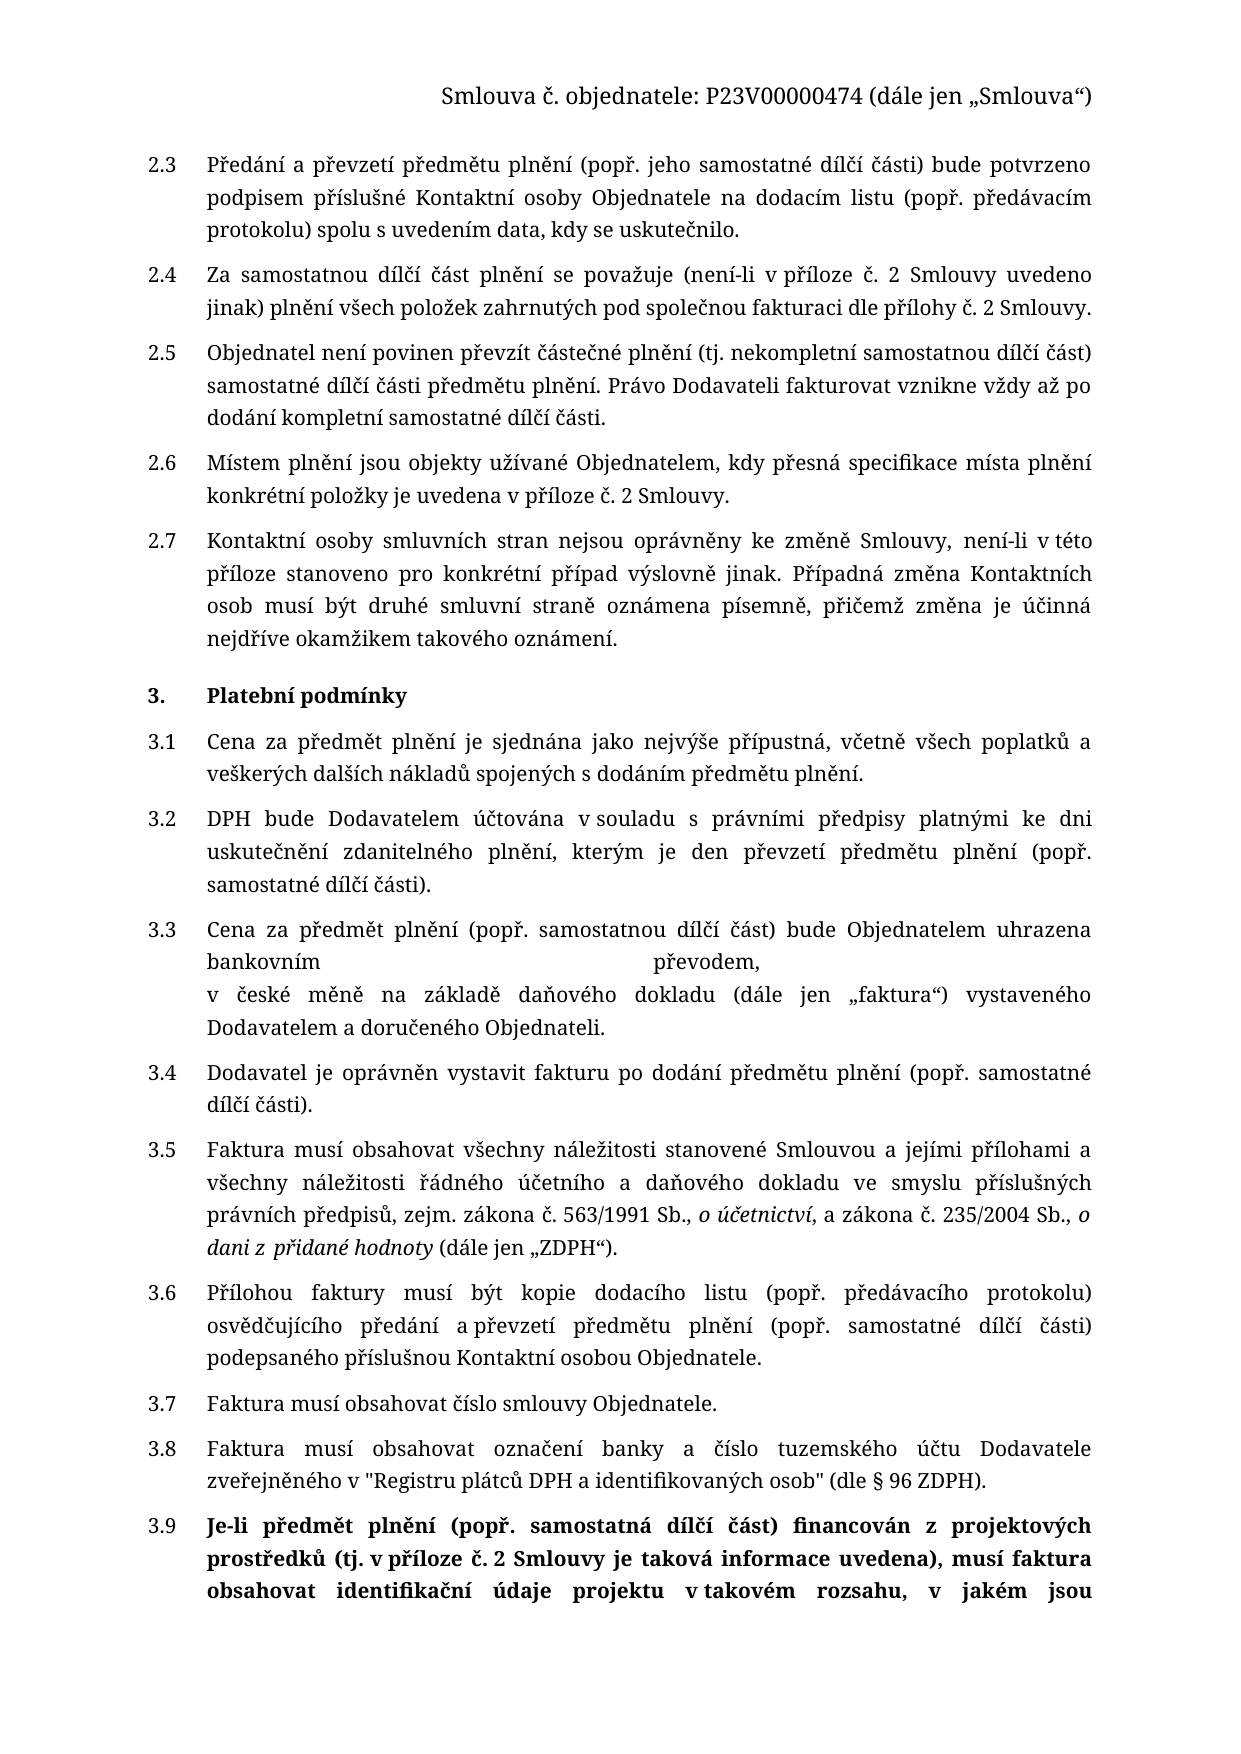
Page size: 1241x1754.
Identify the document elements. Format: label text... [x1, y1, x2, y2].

list Cena za předmět plnění je sjednána jako nejvýše přípustná, včetně všech poplatků a veškerých dalších nákladů spojených s dodáním předmětu plnění. [148, 727, 1093, 788]
list Faktura musí obsahovat označení banky a číslo tuzemského účtu Dodavatele zveřejněného v "Registru plátců DPH a identifikovaných osob" (dle § 96 ZDPH). [148, 1434, 1093, 1495]
list DPH bude Dodavatelem účtována v souladu s právními předpisy platnými ke dni uskutečnění zdanitelného plnění, kterým je den převzetí předmětu plnění (popř. samostatné dílčí části). [148, 804, 1093, 898]
list Přílohou faktury musí být kopie dodacího listu (popř. předávacího protokolu) osvědčujícího předání a převzetí předmětu plnění (popř. samostatné dílčí části) podepsaného příslušnou Kontaktní osobou Objednatele. [148, 1278, 1093, 1372]
list Místem plnění jsou objekty užívané Objednatelem, kdy přesná specifikace místa plnění konkrétní položky je uvedena v příloze č. 2 Smlouvy. [148, 448, 1093, 509]
list Za samostatnou dílčí část plnění se považuje (není-li v příloze č. 2 Smlouvy uvedeno jinak) plnění všech položek zahrnutých pod společnou fakturaci dle přílohy č. 2 Smlouvy. [148, 261, 1093, 322]
list Faktura musí obsahovat všechny náležitosti stanovené Smlouvou a jejími přílohami a všechny náležitosti řádného účetního a daňového dokladu ve smyslu příslušných právních předpisů, zejm. zákona č. 563/1991 Sb., o účetnictví, a zákona č. 235/2004 Sb., o dani z přidané hodnoty (dále jen „ZDPH“). [148, 1135, 1093, 1262]
list Faktura musí obsahovat číslo smlouvy Objednatele. [148, 1389, 1093, 1417]
list Platební podmínky [148, 682, 1093, 710]
list Dodavatel je oprávněn vystavit fakturu po dodání předmětu plnění (popř. samostatné dílčí části). [148, 1058, 1093, 1119]
list Objednatel není povinen převzít částečné plnění (tj. nekompletní samostatnou dílčí část) samostatné dílčí části předmětu plnění. Právo Dodavateli fakturovat vznikne vždy až po dodání kompletní samostatné dílčí části. [148, 338, 1093, 432]
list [148, 1511, 1093, 1605]
list Cena za předmět plnění (popř. samostatnou dílčí část) bude Objednatelem uhrazena bankovním převodem, v české měně na základě daňového dokladu (dále jen „faktura“) vystaveného Dodavatelem a doručeného Objednateli. [148, 915, 1093, 1041]
list Kontaktní osoby smluvních stran nejsou oprávněny ke změně Smlouvy, není-li v této příloze stanoveno pro konkrétní případ výslovně jinak. Případná změna Kontaktních osob musí být druhé smluvní straně oznámena písemně, přičemž změna je účinná nejdříve okamžikem takového oznámení. [148, 526, 1093, 652]
list Předání a převzetí předmětu plnění (popř. jeho samostatné dílčí části) bude potvrzeno podpisem příslušné Kontaktní osoby Objednatele na dodacím listu (popř. předávacím protokolu) spolu s uvedením data, kdy se uskutečnilo. [148, 150, 1093, 244]
